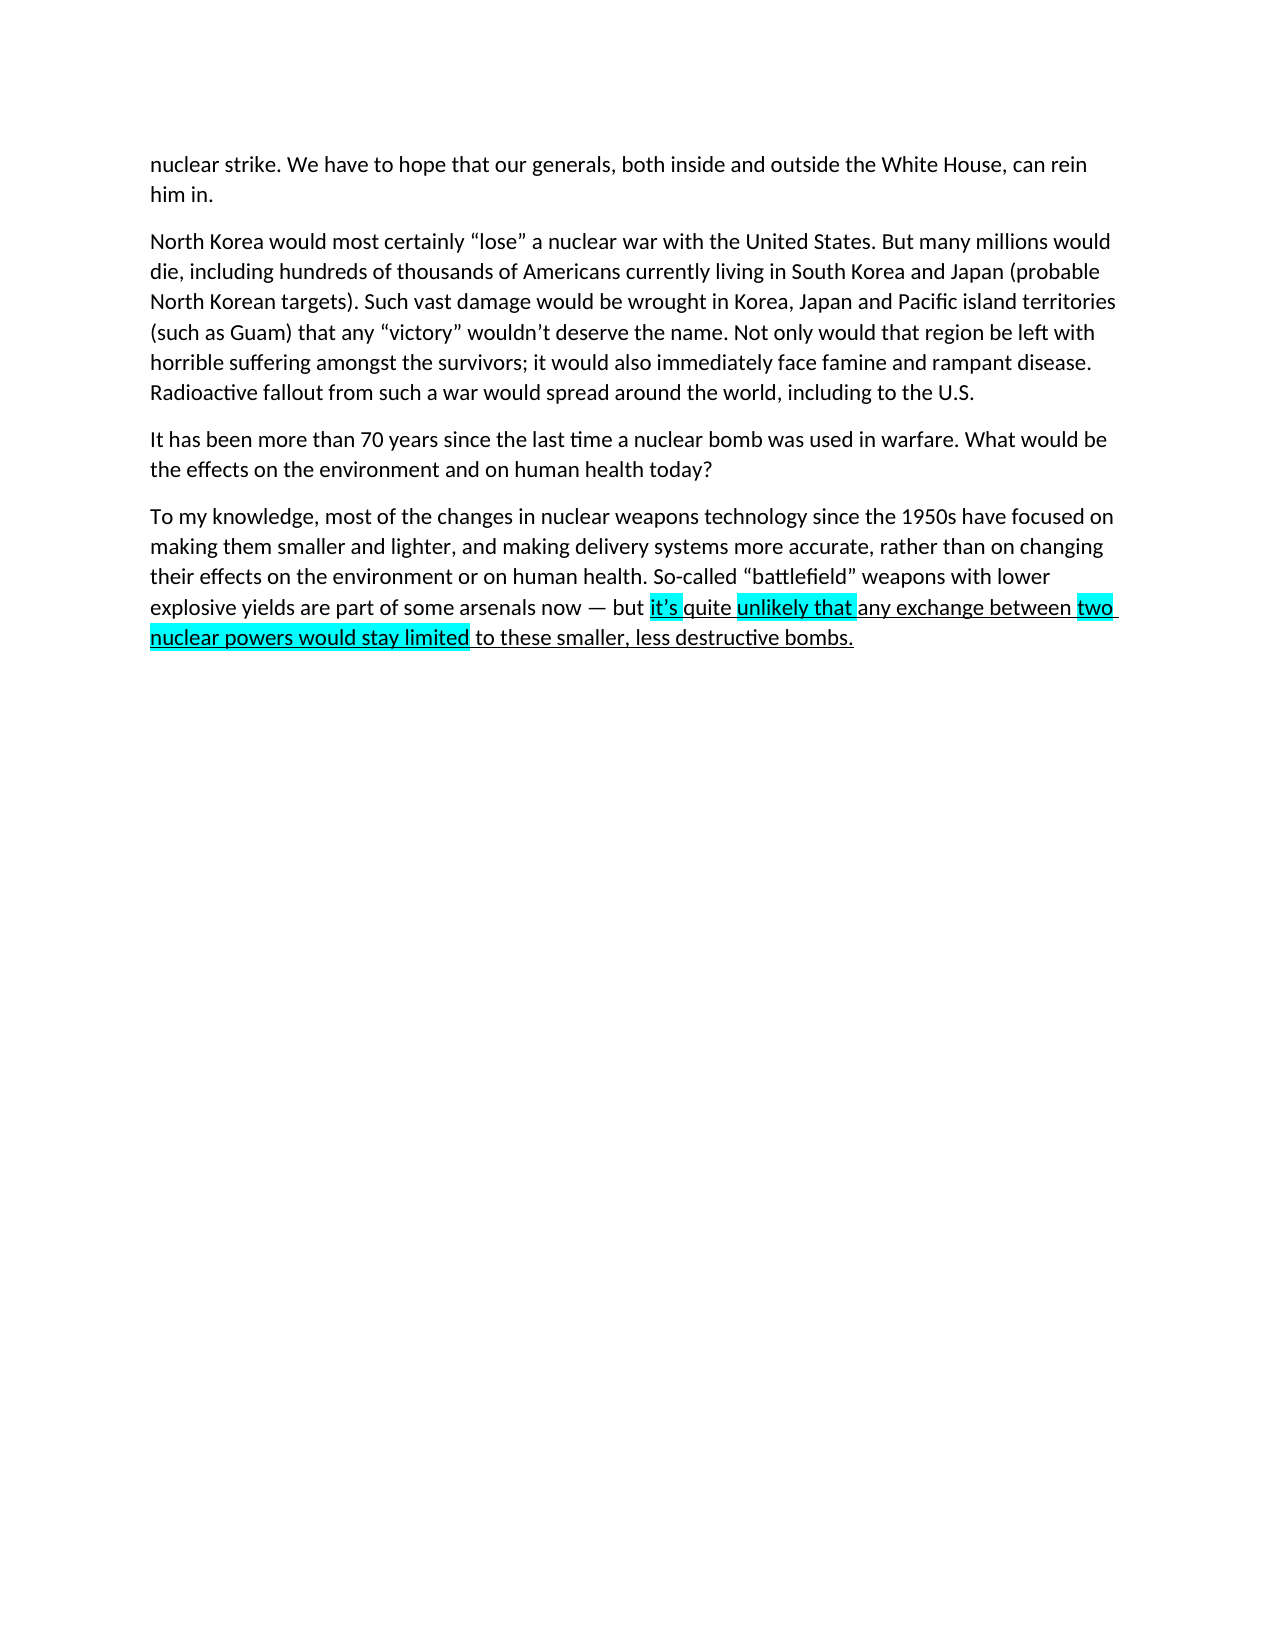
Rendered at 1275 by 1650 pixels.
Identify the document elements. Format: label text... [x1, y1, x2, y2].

text To my knowledge, most of the changes in nuclear weapons technology since the 1950s have focused on making them smaller and lighter, and making delivery systems more accurate, rather than on changing their effects on the environment or on human health. So-called “battlefield” weapons with lower explosive yields are part of some arsenals now — but it’s quite unlikely that any exchange between two nuclear powers would stay limited to these smaller, less destructive bombs. [150, 502, 1125, 651]
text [150, 150, 1125, 208]
text North Korea would most certainly “lose” a nuclear war with the United States. But many millions would die, including hundreds of thousands of Americans currently living in South Korea and Japan (probable North Korean targets). Such vast damage would be wrought in Korea, Japan and Pacific island territories (such as Guam) that any “victory” wouldn’t deserve the name. Not only would that region be left with horrible suffering amongst the survivors; it would also immediately face famine and rampant disease. Radioactive fallout from such a war would spread around the world, including to the U.S. [150, 227, 1125, 406]
text It has been more than 70 years since the last time a nuclear bomb was used in warfare. What would be the effects on the environment and on human health today? [150, 425, 1125, 483]
